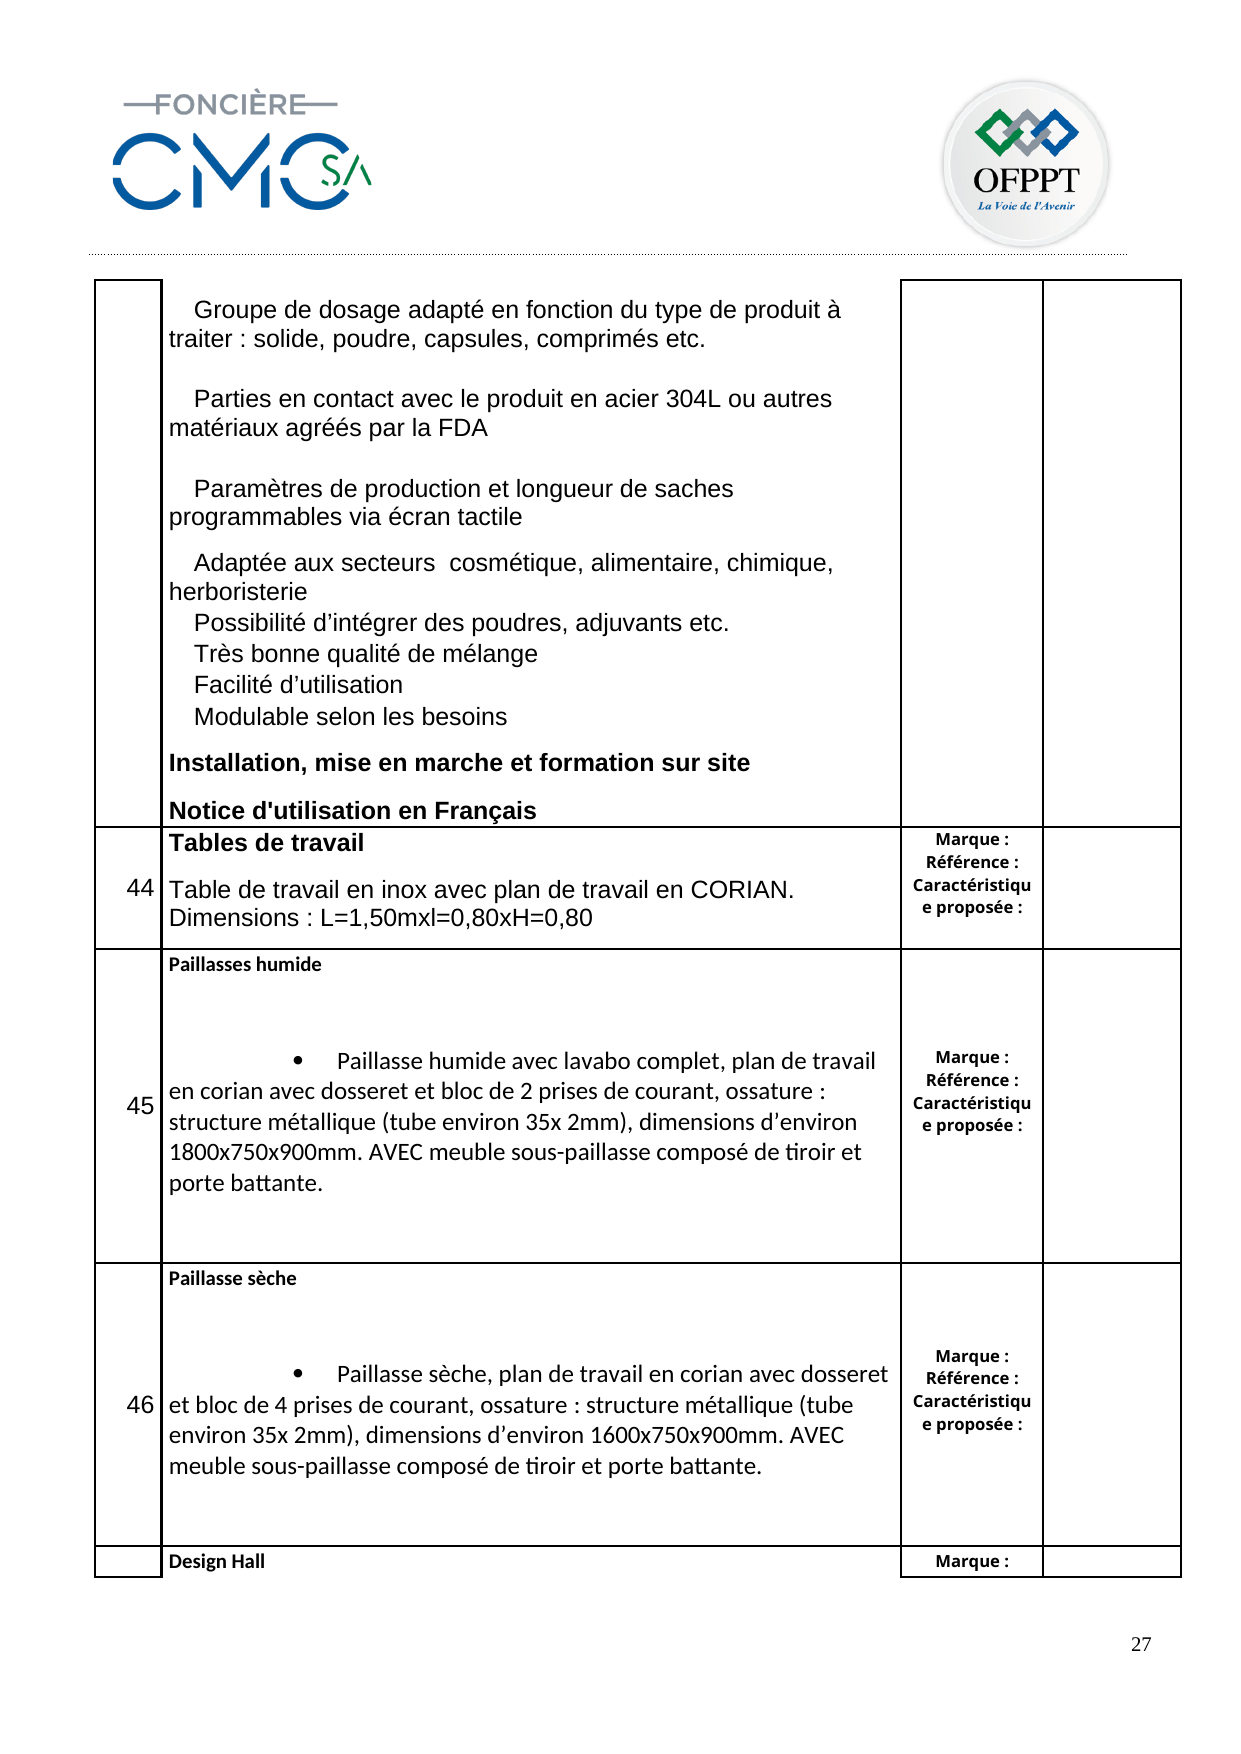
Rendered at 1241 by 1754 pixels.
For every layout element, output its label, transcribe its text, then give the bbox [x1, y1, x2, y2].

picture [112, 88, 372, 210]
table_cell 44 [96, 828, 160, 948]
table_cell Tables de travail [163, 828, 900, 857]
table_cell 45 [96, 950, 160, 1262]
table_cell Très bonne qualité de mélange [163, 637, 900, 668]
table_cell 46 [96, 1264, 160, 1544]
table_cell Modulable selon les besoins [163, 699, 900, 730]
table_cell [1044, 1264, 1180, 1544]
table_cell Parties en contact avec le produit en acier 304L ou autres matériaux agréés par la FDA [163, 368, 900, 457]
table_cell [1044, 1547, 1180, 1576]
table_cell  Paillasse humide avec lavabo complet, plan de travail en corian avec dosseret et bloc de 2 prises de courant, ossature : structure métallique (tube environ 35x 2mm), dimensions d’environ 1800x750x900mm. AVEC meuble sous-paillasse composé de tiroir et porte battante. [163, 979, 900, 1262]
table_cell [1044, 828, 1180, 948]
table_cell Paramètres de production et longueur de saches programmables via écran tactile [163, 457, 900, 546]
table_cell Design Hall [163, 1547, 900, 1576]
table_cell Paillasse sèche [163, 1264, 900, 1293]
table_cell Marque : Référence : Caractéristique proposée : [902, 1547, 1042, 1576]
table_cell 47 [96, 1547, 160, 1576]
table_cell Notice d'utilisation en Français [163, 793, 900, 826]
table_cell Marque : Référence : Caractéristique proposée : [902, 950, 1042, 1262]
table_cell Installation, mise en marche et formation sur site [163, 730, 900, 793]
table_cell Possibilité d’intégrer des poudres, adjuvants etc. [163, 605, 900, 637]
table_cell Adaptée aux secteurs cosmétique, alimentaire, chimique, herboristerie [163, 546, 900, 605]
picture [935, 73, 1116, 254]
table_cell Groupe de dosage adapté en fonction du type de produit à traiter : solide, poudre, capsules, comprimés etc. [163, 279, 900, 368]
table_cell Paillasses humide [163, 950, 900, 979]
table_cell [1044, 950, 1180, 1262]
table_cell Marque : Référence : Caractéristique proposée : [902, 1264, 1042, 1544]
table_cell Marque : Référence : Caractéristique proposée : [902, 828, 1042, 948]
table_cell  Paillasse sèche, plan de travail en corian avec dosseret et bloc de 4 prises de courant, ossature : structure métallique (tube environ 35x 2mm), dimensions d’environ 1600x750x900mm. AVEC meuble sous-paillasse composé de tiroir et porte battante. [163, 1293, 900, 1544]
table_cell Table de travail en inox avec plan de travail en CORIAN. Dimensions : L=1,50mxl=0,80xH=0,80 [163, 857, 900, 948]
table_cell Facilité d’utilisation [163, 668, 900, 699]
